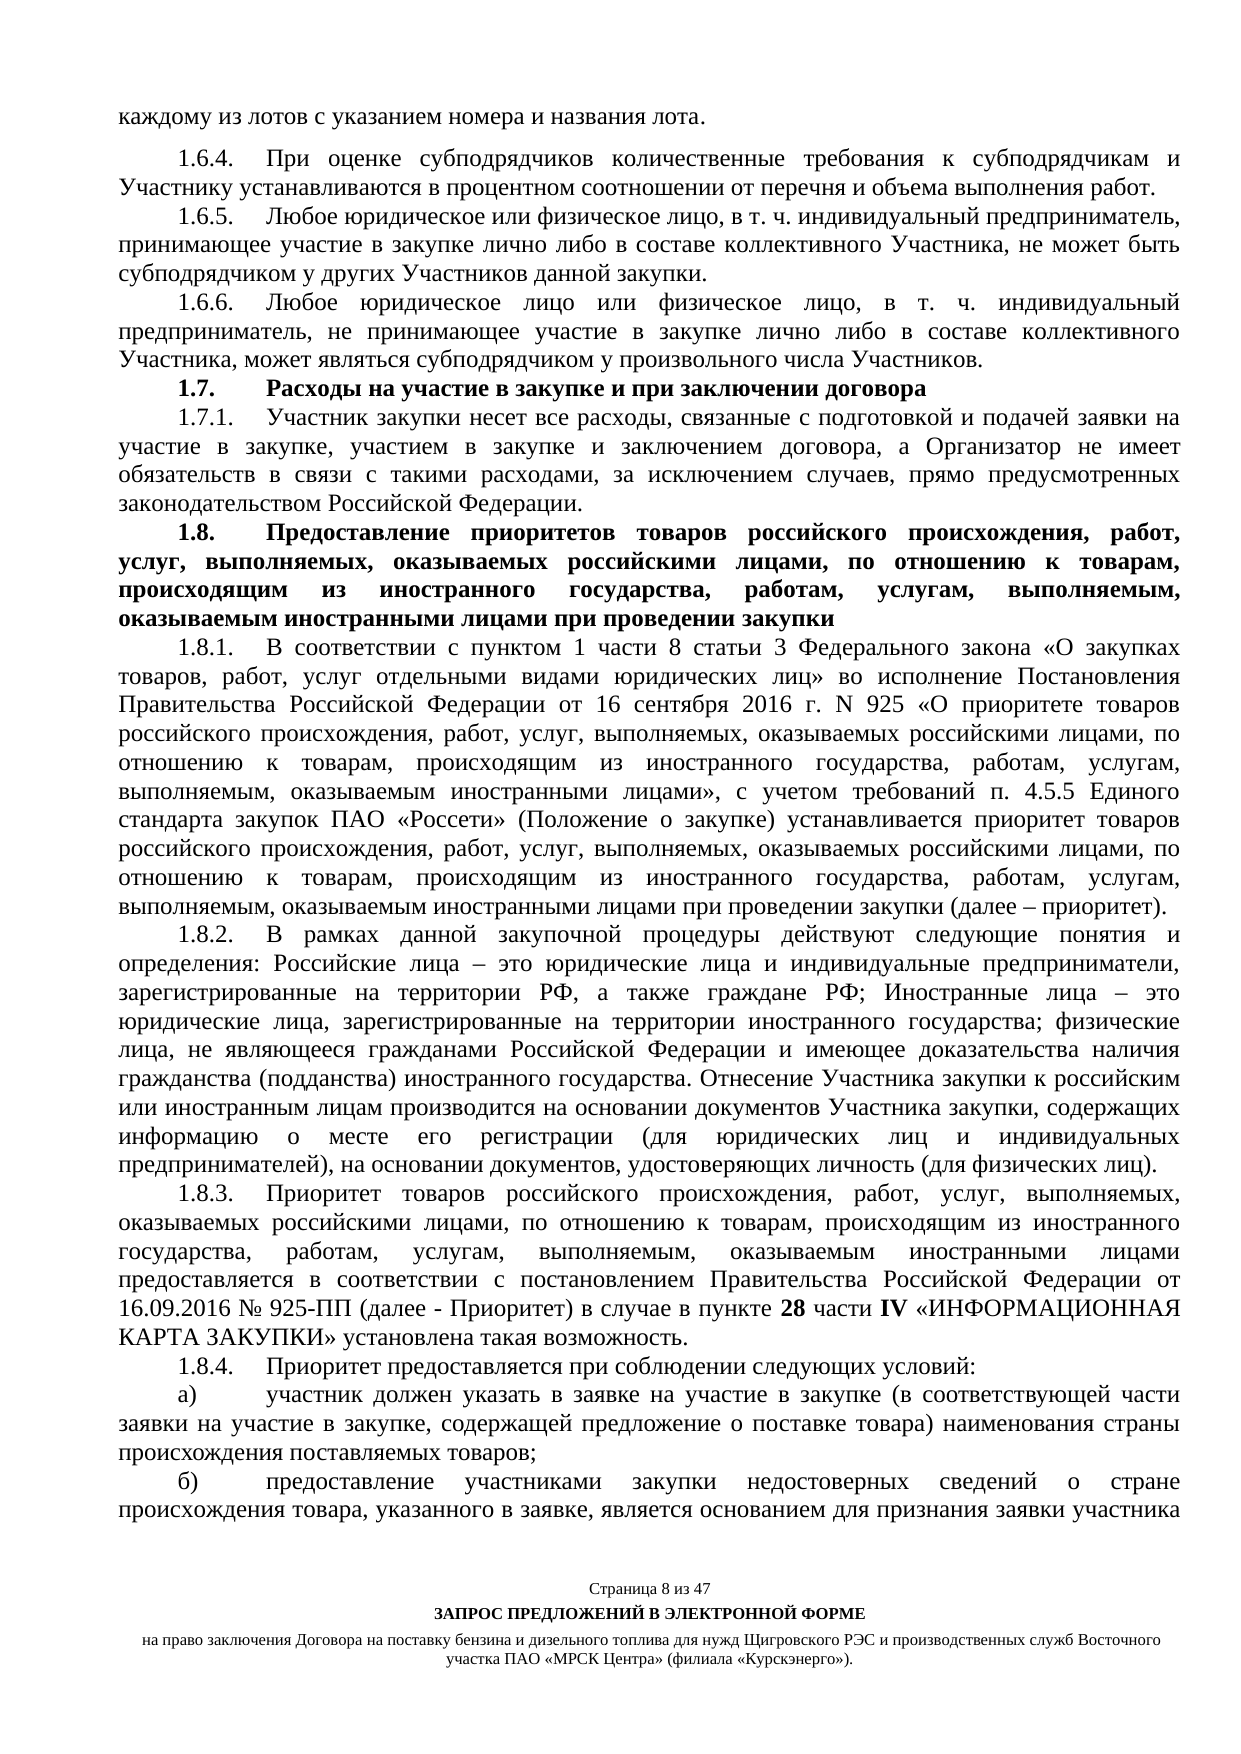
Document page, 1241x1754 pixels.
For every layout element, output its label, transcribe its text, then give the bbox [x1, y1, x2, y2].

subtitle Предоставление приоритетов товаров российского происхождения, работ, услуг, выполняемых, оказываемых российскими лицами, по отношению к товарам, происходящим из иностранного государства, работам, услугам, выполняемым, оказываемым иностранными лицами при проведении закупки [118, 517, 1181, 632]
subtitle При оценке субподрядчиков количественные требования к субподрядчикам и Участнику устанавливаются в процентном соотношении от перечня и объема выполнения работ. [118, 143, 1181, 201]
subtitle Расходы на участие в закупке и при заключении договора [118, 373, 1181, 402]
list участник должен указать в заявке на участие в закупке (в соответствующей части заявки на участие в закупке, содержащей предложение о поставке товара) наименования страны происхождения поставляемых товаров; [118, 1379, 1181, 1466]
subtitle Приоритет товаров российского происхождения, работ, услуг, выполняемых, оказываемых российскими лицами, по отношению к товарам, происходящим из иностранного государства, работам, услугам, выполняемым, оказываемым иностранными лицами предоставляется в соответствии с постановлением Правительства Российской Федерации от 16.09.2016 № 925-ПП (далее - Приоритет) в случае в пункте 28 части IV «ИНФОРМАЦИОННАЯ КАРТА ЗАКУПКИ» установлена такая возможность. [118, 1178, 1181, 1351]
subtitle Любое юридическое лицо или физическое лицо, в т. ч. индивидуальный предприниматель, не принимающее участие в закупке лично либо в составе коллективного Участника, может являться субподрядчиком у произвольного числа Участников. [118, 287, 1181, 373]
subtitle Любое юридическое или физическое лицо, в т. ч. индивидуальный предприниматель, принимающее участие в закупке лично либо в составе коллективного Участника, не может быть субподрядчиком у других Участников данной закупки. [118, 201, 1181, 287]
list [118, 101, 1181, 130]
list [118, 1466, 1181, 1523]
subtitle В рамках данной закупочной процедуры действуют следующие понятия и определения: Российские лица – это юридические лица и индивидуальные предприниматели, зарегистрированные на территории РФ, а также граждане РФ; Иностранные лица – это юридические лица, зарегистрированные на территории иностранного государства; физические лица, не являющееся гражданами Российской Федерации и имеющее доказательства наличия гражданства (подданства) иностранного государства. Отнесение Участника закупки к российским или иностранным лицам производится на основании документов Участника закупки, содержащих информацию о месте его регистрации (для юридических лиц и индивидуальных предпринимателей), на основании документов, удостоверяющих личность (для физических лиц). [118, 919, 1181, 1178]
subtitle Участник закупки несет все расходы, связанные с подготовкой и подачей заявки на участие в закупке, участием в закупке и заключением договора, а Организатор не имеет обязательств в связи с такими расходами, за исключением случаев, прямо предусмотренных законодательством Российской Федерации. [118, 402, 1181, 517]
subtitle В соответствии с пунктом 1 части 8 статьи 3 Федерального закона «О закупках товаров, работ, услуг отдельными видами юридических лиц» во исполнение Постановления Правительства Российской Федерации от 16 сентября 2016 г. N 925 «О приоритете товаров российского происхождения, работ, услуг, выполняемых, оказываемых российскими лицами, по отношению к товарам, происходящим из иностранного государства, работам, услугам, выполняемым, оказываемым иностранными лицами», с учетом требований п. 4.5.5 Единого стандарта закупок ПАО «Россети» (Положение о закупке) устанавливается приоритет товаров российского происхождения, работ, услуг, выполняемых, оказываемых российскими лицами, по отношению к товарам, происходящим из иностранного государства, работам, услугам, выполняемым, оказываемым иностранными лицами при проведении закупки (далее – приоритет). [118, 632, 1181, 919]
subtitle Приоритет предоставляется при соблюдении следующих условий: [118, 1351, 1181, 1379]
